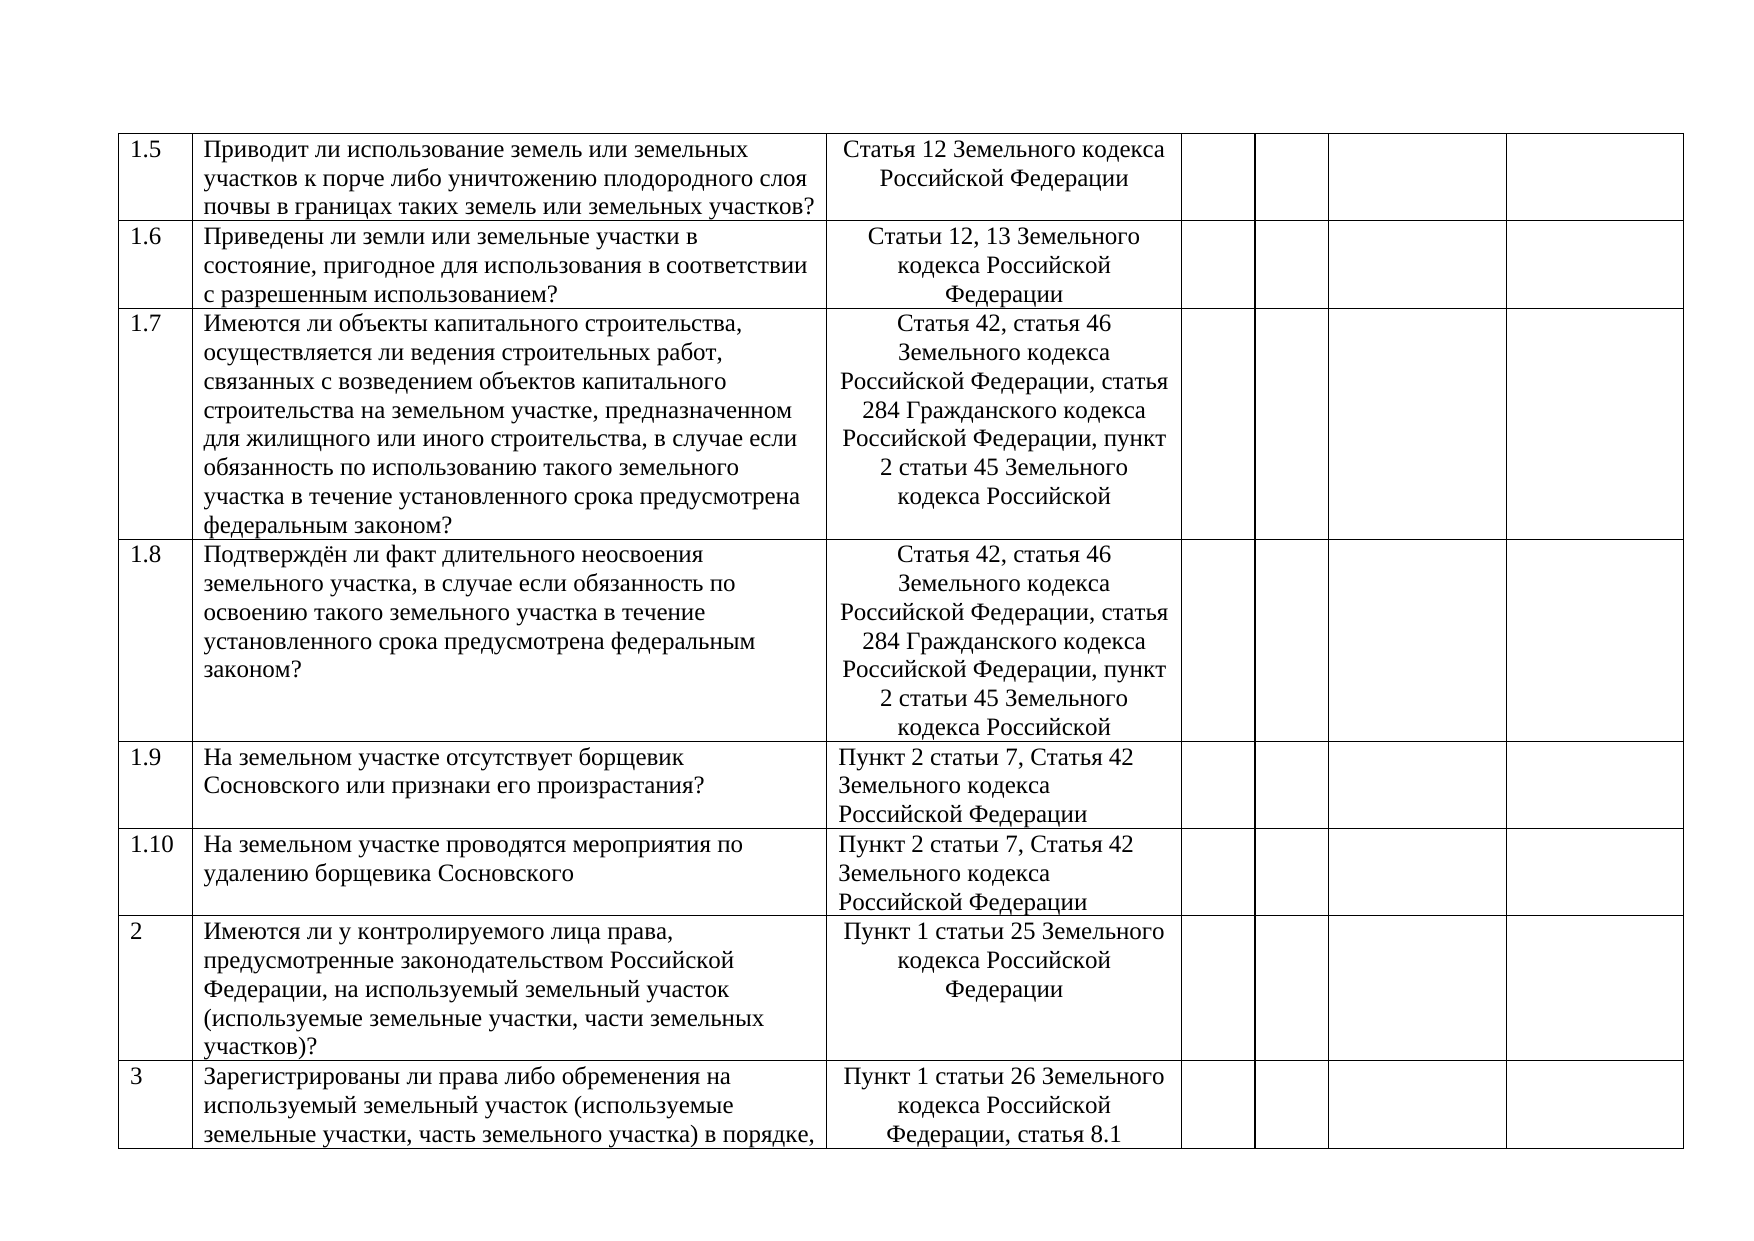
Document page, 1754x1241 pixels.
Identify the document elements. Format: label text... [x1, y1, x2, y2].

table_cell Приводит ли использование земель или земельных участков к порче либо уничтожению плодородного слоя почвы в границах таких земель или земельных участков? [193, 134, 826, 220]
table_cell [1256, 829, 1328, 915]
table_cell На земельном участке проводятся мероприятия по удалению борщевика Сосновского [193, 829, 826, 915]
table_cell [1182, 309, 1254, 538]
table_cell [1329, 829, 1506, 915]
table_cell Пункт 1 статьи 25 Земельного кодекса Российской Федерации [827, 916, 1181, 1060]
table_cell Пункт 2 статьи 7, Статья 42 Земельного кодекса Российской Федерации [827, 829, 1181, 915]
table_cell [1329, 134, 1506, 220]
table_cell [827, 1061, 1181, 1147]
table_cell [1182, 916, 1254, 1060]
table_cell 3 [119, 1061, 192, 1147]
table_cell [1182, 221, 1254, 307]
table_cell [1182, 1061, 1254, 1147]
table_cell Статья 12 Земельного кодекса Российской Федерации [827, 134, 1181, 220]
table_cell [193, 1061, 826, 1147]
table_cell [1329, 916, 1506, 1060]
table_cell 1.7 [119, 309, 192, 538]
table_cell [1182, 829, 1254, 915]
table_cell [1329, 221, 1506, 307]
table_cell [1329, 309, 1506, 538]
table_cell [1329, 742, 1506, 828]
table_cell [1182, 134, 1254, 220]
table_cell Статья 42, статья 46 Земельного кодекса Российской Федерации, статья 284 Гражданского кодекса Российской Федерации, пункт 2 статьи 45 Земельного кодекса Российской [827, 309, 1181, 538]
table_cell 2 [119, 916, 192, 1060]
table_cell [1256, 134, 1328, 220]
table_cell Приведены ли земли или земельные участки в состояние, пригодное для использования в соответствии с разрешенным использованием? [193, 221, 826, 307]
table_cell [1256, 309, 1328, 538]
table_cell 1.8 [119, 540, 192, 741]
table_cell [1507, 829, 1683, 915]
table_cell [1256, 540, 1328, 741]
table_cell 1.10 [119, 829, 192, 915]
table_cell [1182, 742, 1254, 828]
table_cell [1329, 1061, 1506, 1147]
table_cell [1256, 1061, 1328, 1147]
table_cell [1256, 221, 1328, 307]
table_cell [1507, 1061, 1683, 1147]
table_cell 1.9 [119, 742, 192, 828]
table_cell [1507, 916, 1683, 1060]
table_cell Статьи 12, 13 Земельного кодекса Российской Федерации [827, 221, 1181, 307]
table_cell Имеются ли у контролируемого лица права, предусмотренные законодательством Российской Федерации, на используемый земельный участок (используемые земельные участки, части земельных участков)? [193, 916, 826, 1060]
table_cell [1507, 309, 1683, 538]
table_cell [1507, 221, 1683, 307]
table_cell [1507, 134, 1683, 220]
table_cell 1.6 [119, 221, 192, 307]
table_cell [1256, 916, 1328, 1060]
table_cell [1256, 742, 1328, 828]
table_cell Пункт 2 статьи 7, Статья 42 Земельного кодекса Российской Федерации [827, 742, 1181, 828]
table_cell 1.5 [119, 134, 192, 220]
table_cell Имеются ли объекты капитального строительства, осуществляется ли ведения строительных работ, связанных с возведением объектов капитального строительства на земельном участке, предназначенном для жилищного или иного строительства, в случае если обязанность по использованию такого земельного участка в течение установленного срока предусмотрена федеральным законом? [193, 309, 826, 538]
table_cell [1329, 540, 1506, 741]
table_cell [1182, 540, 1254, 741]
table_cell На земельном участке отсутствует борщевик Сосновского или признаки его произрастания? [193, 742, 826, 828]
table_cell [1507, 540, 1683, 741]
table_cell Статья 42, статья 46 Земельного кодекса Российской Федерации, статья 284 Гражданского кодекса Российской Федерации, пункт 2 статьи 45 Земельного кодекса Российской [827, 540, 1181, 741]
table_cell [1507, 742, 1683, 828]
table_cell Подтверждён ли факт длительного неосвоения земельного участка, в случае если обязанность по освоению такого земельного участка в течение установленного срока предусмотрена федеральным законом? [193, 540, 826, 741]
